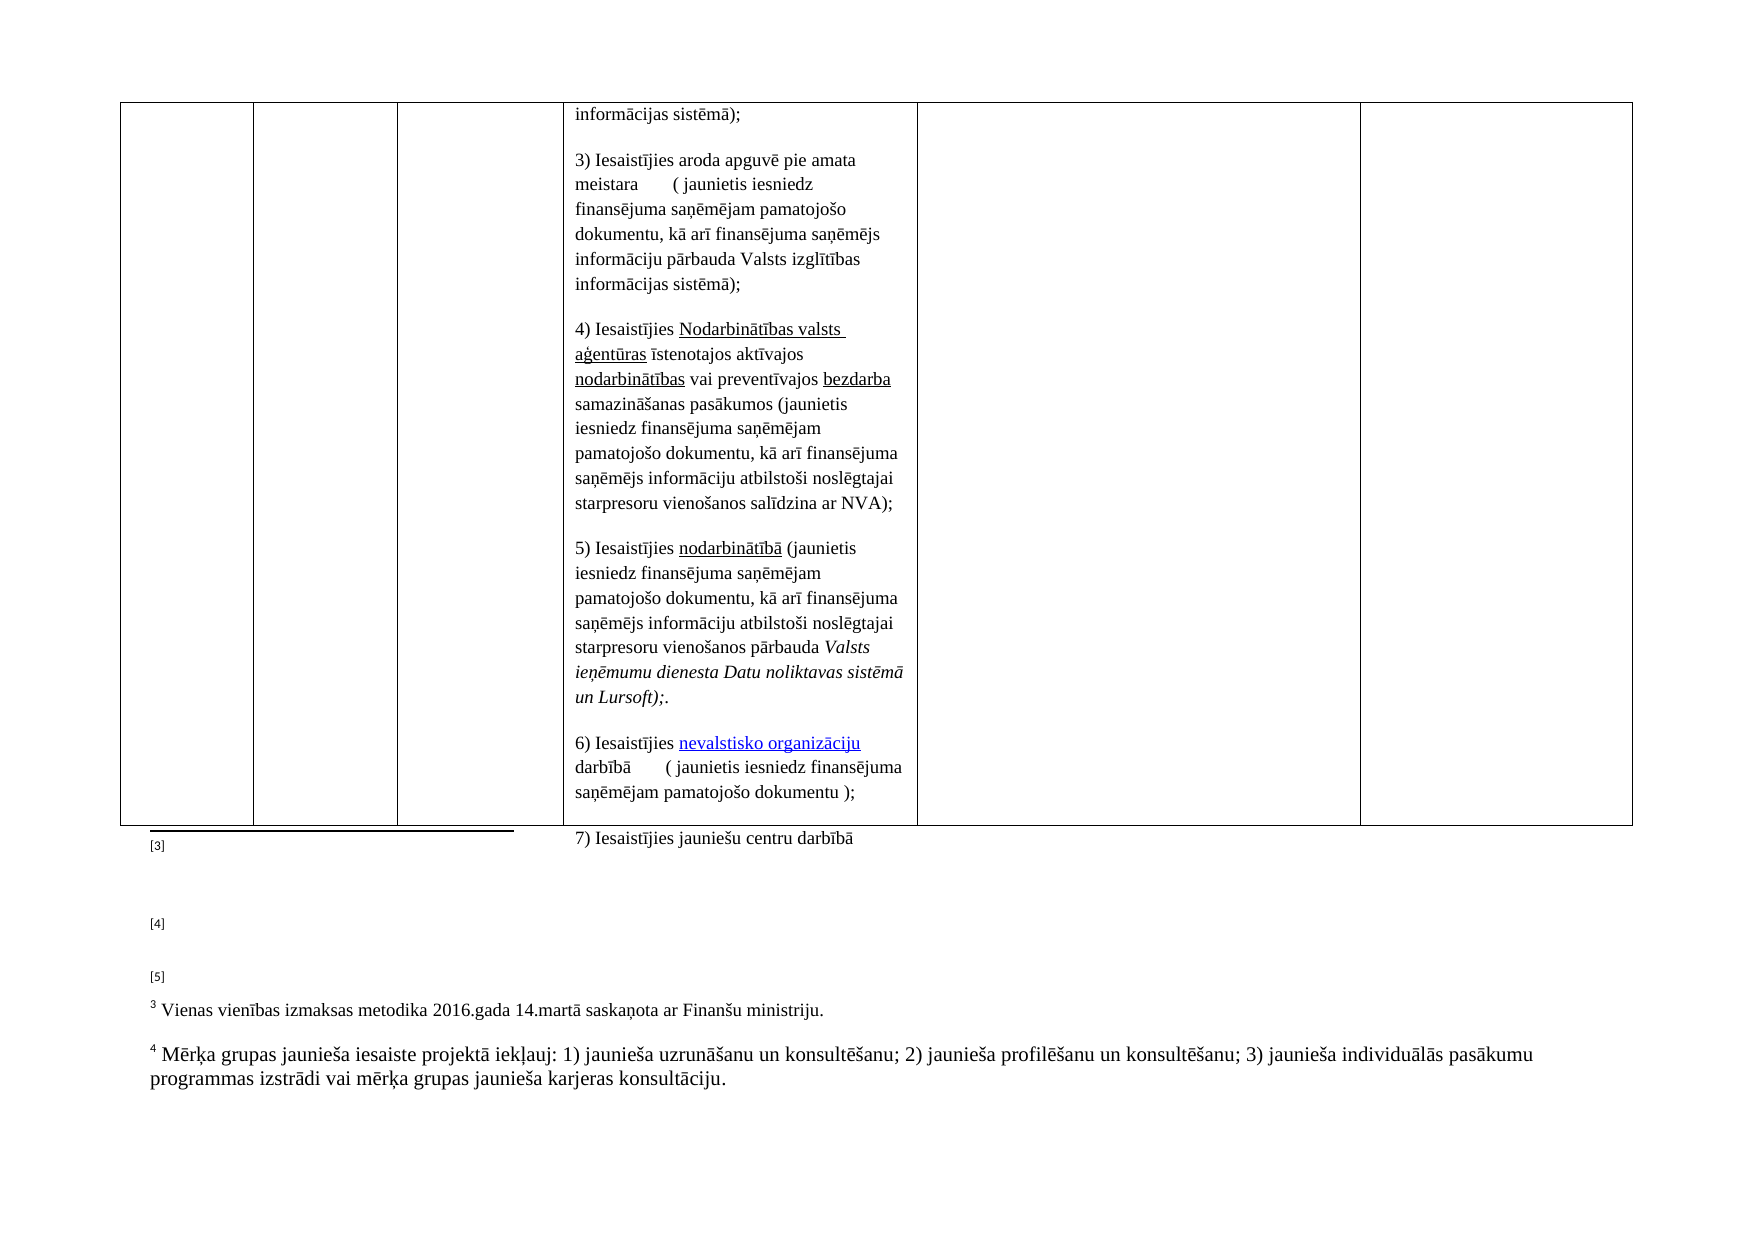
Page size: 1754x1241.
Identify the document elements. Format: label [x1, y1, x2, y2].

table_cell [121, 103, 253, 824]
table_cell [918, 103, 1360, 824]
table_cell [398, 103, 563, 824]
table_cell [254, 103, 397, 824]
table_cell [1361, 103, 1632, 824]
table_cell [564, 103, 917, 824]
